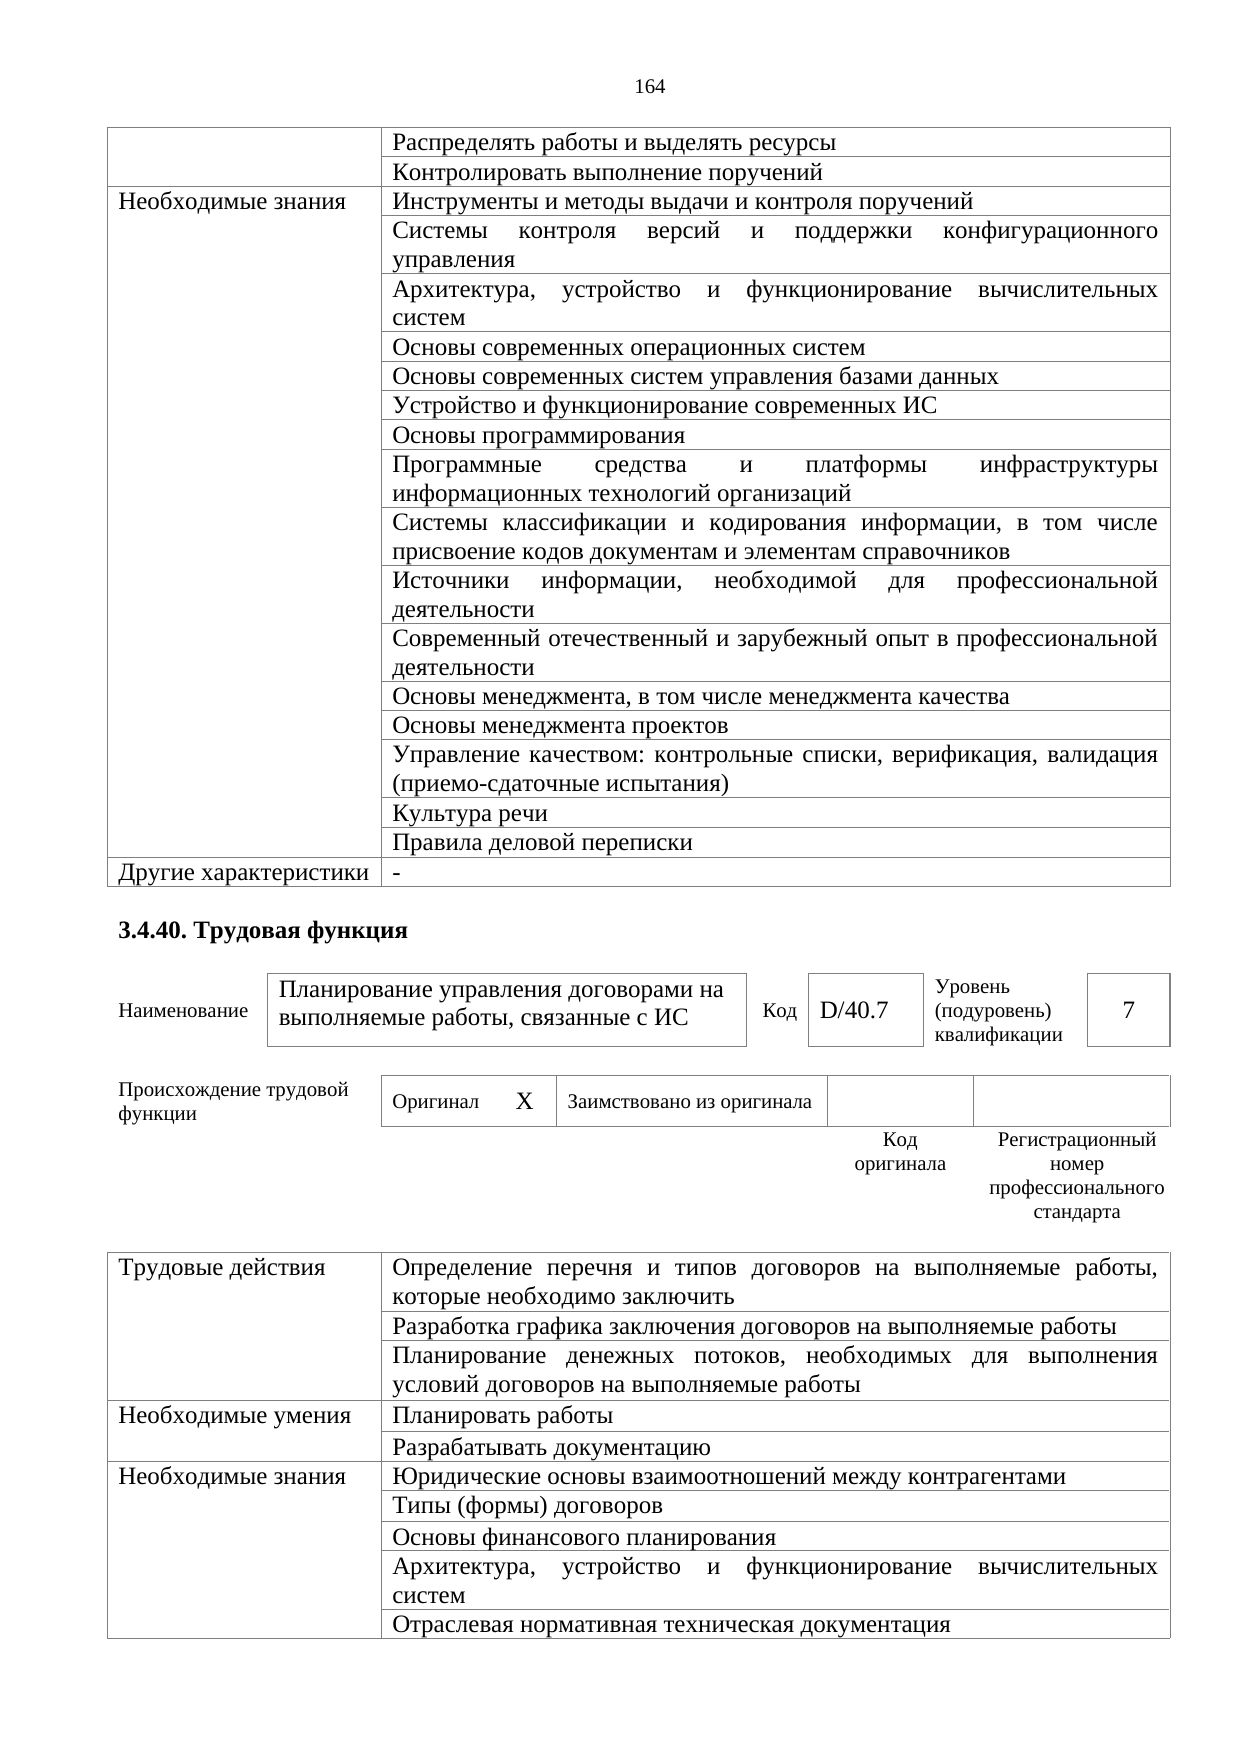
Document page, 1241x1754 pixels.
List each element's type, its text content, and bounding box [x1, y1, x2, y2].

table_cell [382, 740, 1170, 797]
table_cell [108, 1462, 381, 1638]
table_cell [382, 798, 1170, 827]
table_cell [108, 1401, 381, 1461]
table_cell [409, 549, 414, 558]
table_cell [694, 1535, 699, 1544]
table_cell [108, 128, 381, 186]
subtitle 3.4.40. Трудовая функция [118, 915, 1181, 944]
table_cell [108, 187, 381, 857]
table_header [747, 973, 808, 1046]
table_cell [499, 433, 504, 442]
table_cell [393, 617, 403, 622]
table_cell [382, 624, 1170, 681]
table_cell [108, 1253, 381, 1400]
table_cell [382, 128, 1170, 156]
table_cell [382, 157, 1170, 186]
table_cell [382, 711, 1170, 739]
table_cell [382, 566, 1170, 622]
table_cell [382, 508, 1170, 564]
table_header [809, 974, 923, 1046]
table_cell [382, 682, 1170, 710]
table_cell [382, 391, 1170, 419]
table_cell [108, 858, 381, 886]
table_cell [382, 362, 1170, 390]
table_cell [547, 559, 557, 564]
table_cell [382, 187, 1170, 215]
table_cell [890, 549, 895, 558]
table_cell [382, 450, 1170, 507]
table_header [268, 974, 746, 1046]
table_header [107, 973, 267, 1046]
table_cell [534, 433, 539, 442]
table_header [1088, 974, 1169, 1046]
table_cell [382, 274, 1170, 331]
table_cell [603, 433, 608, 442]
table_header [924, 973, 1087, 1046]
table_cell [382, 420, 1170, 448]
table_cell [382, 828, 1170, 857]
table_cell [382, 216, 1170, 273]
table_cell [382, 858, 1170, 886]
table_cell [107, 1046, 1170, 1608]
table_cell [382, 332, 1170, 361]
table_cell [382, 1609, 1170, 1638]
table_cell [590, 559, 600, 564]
